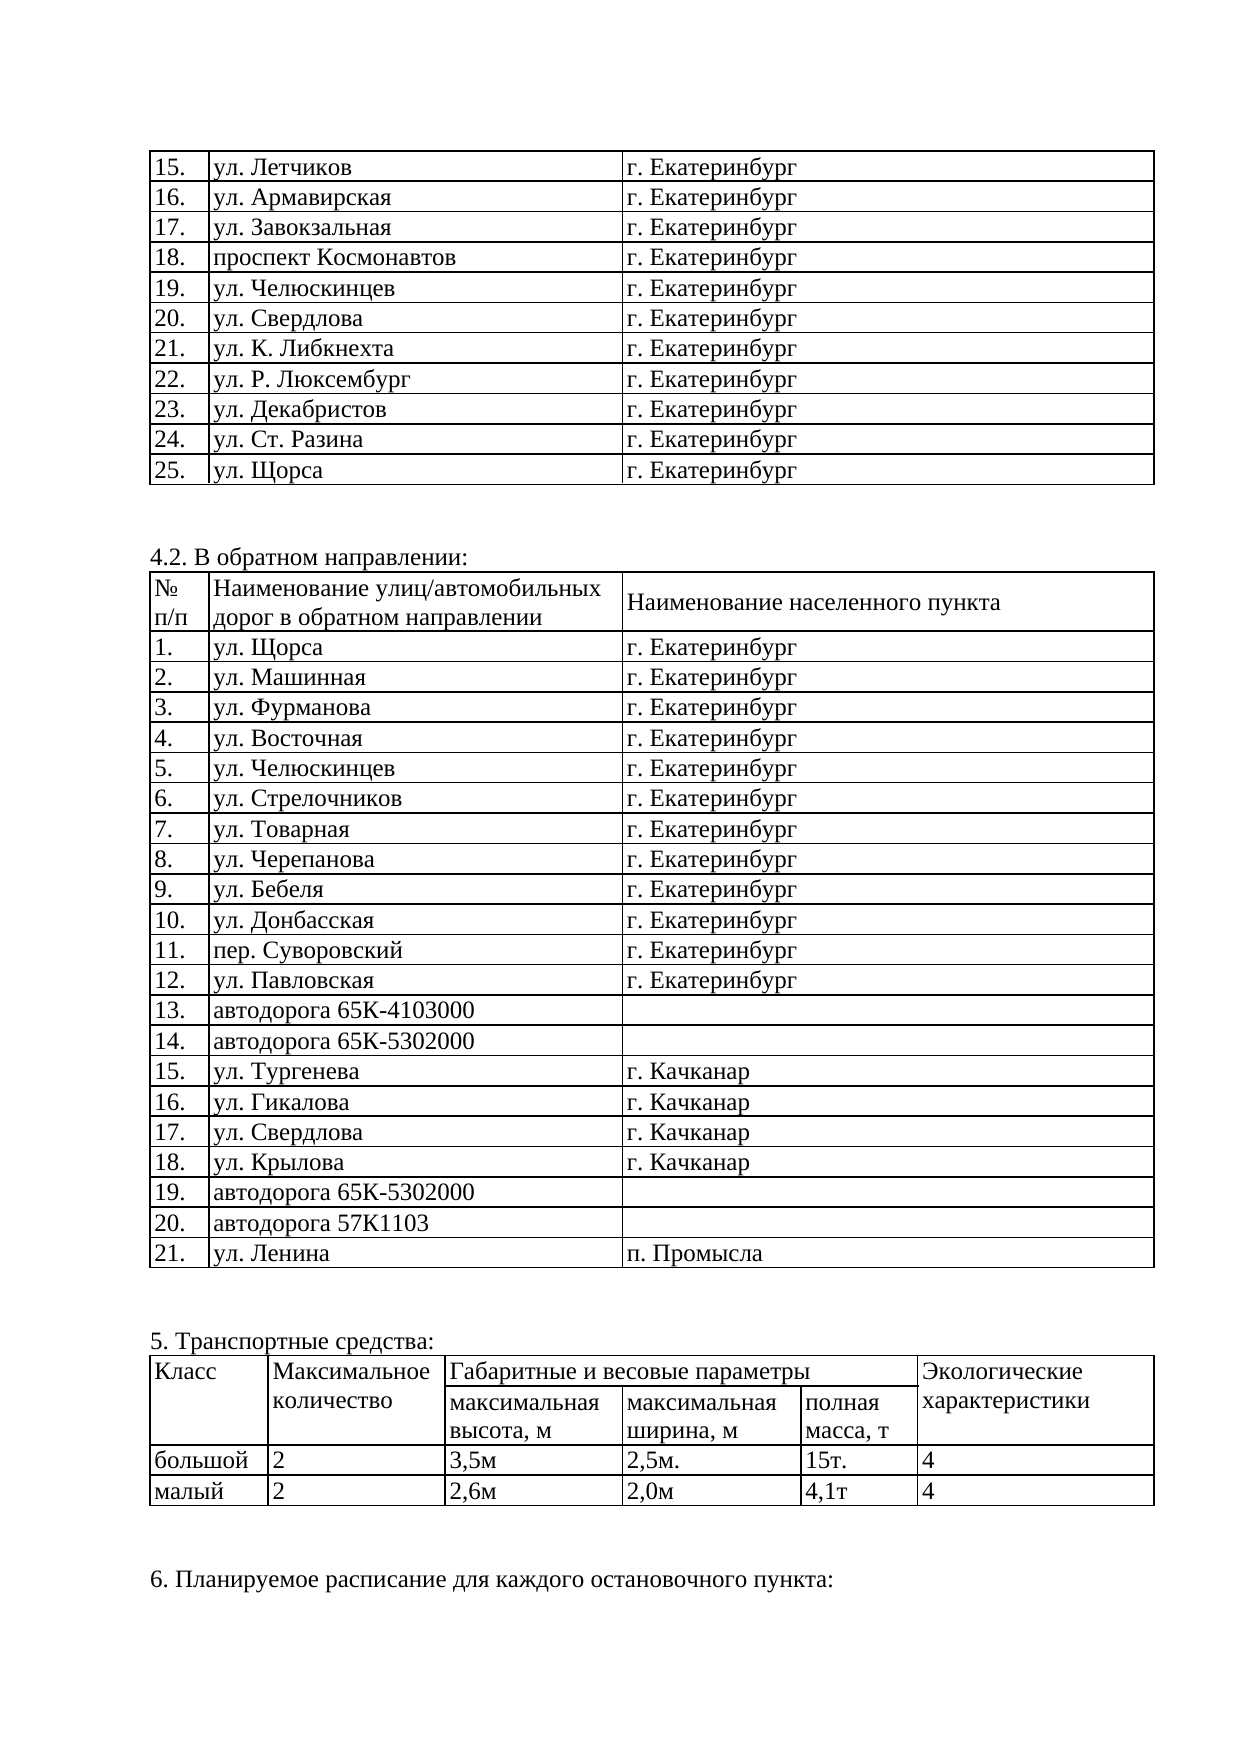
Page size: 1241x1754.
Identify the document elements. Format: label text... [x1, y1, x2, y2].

table_cell г. Екатеринбург [623, 394, 1153, 423]
table_cell [623, 1026, 1153, 1055]
table_cell ул. Бебеля [210, 875, 622, 903]
table_cell 4 [918, 1446, 1153, 1474]
table_cell г. Екатеринбург [623, 723, 1153, 752]
table_cell ул. Павловская [210, 965, 622, 994]
table_header № п/п [151, 573, 208, 630]
table_cell г. Екатеринбург [623, 182, 1153, 211]
table_cell ул. Армавирская [210, 182, 622, 211]
table_cell г. Екатеринбург [623, 212, 1153, 241]
table_cell 1. [151, 632, 208, 661]
table_cell ул. Фурманова [210, 693, 622, 721]
table_cell 6. [151, 783, 208, 812]
table_cell 7. [151, 814, 208, 842]
table_cell г. Екатеринбург [623, 753, 1153, 782]
table_cell 15. [151, 152, 208, 180]
table_cell 2 [269, 1476, 444, 1505]
table_cell ул. Завокзальная [210, 212, 622, 241]
table_cell г. Екатеринбург [623, 273, 1153, 302]
table_cell ул. Декабристов [210, 394, 622, 423]
table_cell 17. [151, 212, 208, 241]
table_cell ул. Ленина [210, 1238, 622, 1267]
table_cell 4 [918, 1476, 1153, 1505]
table_cell 22. [151, 364, 208, 392]
table_cell ул. Тургенева [210, 1056, 622, 1085]
table_cell ул. Челюскинцев [210, 753, 622, 782]
table_cell 25. [151, 455, 208, 483]
table_cell ул. Восточная [210, 723, 622, 752]
table_cell г. Екатеринбург [623, 243, 1153, 271]
table_cell ул. Свердлова [210, 303, 622, 332]
table_header Наименование улиц/автомобильных дорог в обратном направлении [210, 573, 622, 630]
table_cell г. Екатеринбург [623, 632, 1153, 661]
table_cell г. Екатеринбург [623, 693, 1153, 721]
text 6. Планируемое расписание для каждого остановочного пункта: [150, 1564, 1090, 1592]
table_cell 19. [151, 1178, 208, 1206]
table_cell г. Качканар [623, 1056, 1153, 1085]
table_cell г. Екатеринбург [623, 425, 1153, 453]
table_cell ул. Свердлова [210, 1117, 622, 1146]
table_header Наименование населенного пункта [623, 573, 1153, 630]
table_cell [623, 1178, 1153, 1206]
table_cell 2,5м. [623, 1446, 800, 1474]
table_cell проспект Космонавтов [210, 243, 622, 271]
table_cell ул. К. Либкнехта [210, 333, 622, 362]
table_cell максимальная ширина, м [623, 1387, 800, 1444]
table_cell автодорога 65К-5302000 [210, 1026, 622, 1055]
table_cell 10. [151, 905, 208, 933]
table_cell 5. [151, 753, 208, 782]
table_cell малый [151, 1476, 267, 1505]
table_header Максимальное количество [269, 1356, 444, 1444]
table_cell 18. [151, 1147, 208, 1176]
table_cell автодорога 65К-4103000 [210, 996, 622, 1024]
table_cell автодорога 65К-5302000 [210, 1178, 622, 1206]
table_cell ул. Летчиков [210, 152, 622, 180]
table_cell г. Екатеринбург [623, 783, 1153, 812]
table_cell ул. Товарная [210, 814, 622, 842]
table_cell г. Качканар [623, 1147, 1153, 1176]
table_cell г. Екатеринбург [623, 905, 1153, 933]
table_cell ул. Гикалова [210, 1087, 622, 1115]
table_cell 2,0м [623, 1476, 800, 1505]
table_cell автодорога 57К1103 [210, 1208, 622, 1237]
table_header Класс [151, 1356, 267, 1444]
table_cell ул. Крылова [210, 1147, 622, 1176]
table_cell 12. [151, 965, 208, 994]
table_cell 24. [151, 425, 208, 453]
table_cell 21. [151, 333, 208, 362]
table_header Габаритные и весовые параметры [446, 1356, 917, 1385]
table_cell [623, 996, 1153, 1024]
table_cell 9. [151, 875, 208, 903]
table_cell 2. [151, 662, 208, 691]
table_cell г. Екатеринбург [623, 965, 1153, 994]
table_cell 23. [151, 394, 208, 423]
table_cell ул. Щорса [210, 455, 622, 483]
table_cell ул. Стрелочников [210, 783, 622, 812]
table_cell г. Екатеринбург [623, 455, 1153, 483]
text 5. Транспортные средства: [150, 1326, 1090, 1355]
table_cell 21. [151, 1238, 208, 1267]
table_cell г. Екатеринбург [623, 152, 1153, 180]
table_cell г. Качканар [623, 1117, 1153, 1146]
table_cell г. Екатеринбург [623, 662, 1153, 691]
table_cell большой [151, 1446, 267, 1474]
table_cell 15т. [802, 1446, 917, 1474]
table_cell 14. [151, 1026, 208, 1055]
table_cell максимальная высота, м [446, 1387, 622, 1444]
table_cell ул. Челюскинцев [210, 273, 622, 302]
table_cell 18. [151, 243, 208, 271]
table_cell ул. Машинная [210, 662, 622, 691]
table_cell п. Промысла [623, 1238, 1153, 1267]
text 4.2. В обратном направлении: [150, 542, 1090, 571]
table_cell ул. Р. Люксембург [210, 364, 622, 392]
table_cell ул. Ст. Разина [210, 425, 622, 453]
table_cell 17. [151, 1117, 208, 1146]
table_cell 11. [151, 935, 208, 964]
table_cell 3,5м [446, 1446, 622, 1474]
table_cell 3. [151, 693, 208, 721]
table_cell ул. Донбасская [210, 905, 622, 933]
table_cell ул. Щорса [210, 632, 622, 661]
table_cell г. Екатеринбург [623, 875, 1153, 903]
table_cell 4. [151, 723, 208, 752]
table_cell ул. Черепанова [210, 844, 622, 873]
table_cell г. Екатеринбург [623, 935, 1153, 964]
table_cell 8. [151, 844, 208, 873]
table_header Экологические характеристики [918, 1356, 1153, 1444]
table_cell 20. [151, 1208, 208, 1237]
table_cell 2,6м [446, 1476, 622, 1505]
table_cell 4,1т [802, 1476, 917, 1505]
table_cell 15. [151, 1056, 208, 1085]
table_cell 20. [151, 303, 208, 332]
table_cell г. Екатеринбург [623, 303, 1153, 332]
table_cell [623, 1208, 1153, 1237]
table_cell 16. [151, 182, 208, 211]
table_cell 2 [269, 1446, 444, 1474]
table_cell г. Екатеринбург [623, 814, 1153, 842]
table_cell г. Екатеринбург [623, 364, 1153, 392]
table_cell г. Екатеринбург [623, 333, 1153, 362]
table_cell полная масса, т [802, 1387, 917, 1444]
table_cell г. Качканар [623, 1087, 1153, 1115]
table_cell г. Екатеринбург [623, 844, 1153, 873]
table_cell 13. [151, 996, 208, 1024]
table_cell 19. [151, 273, 208, 302]
table_cell 16. [151, 1087, 208, 1115]
table_cell пер. Суворовский [210, 935, 622, 964]
